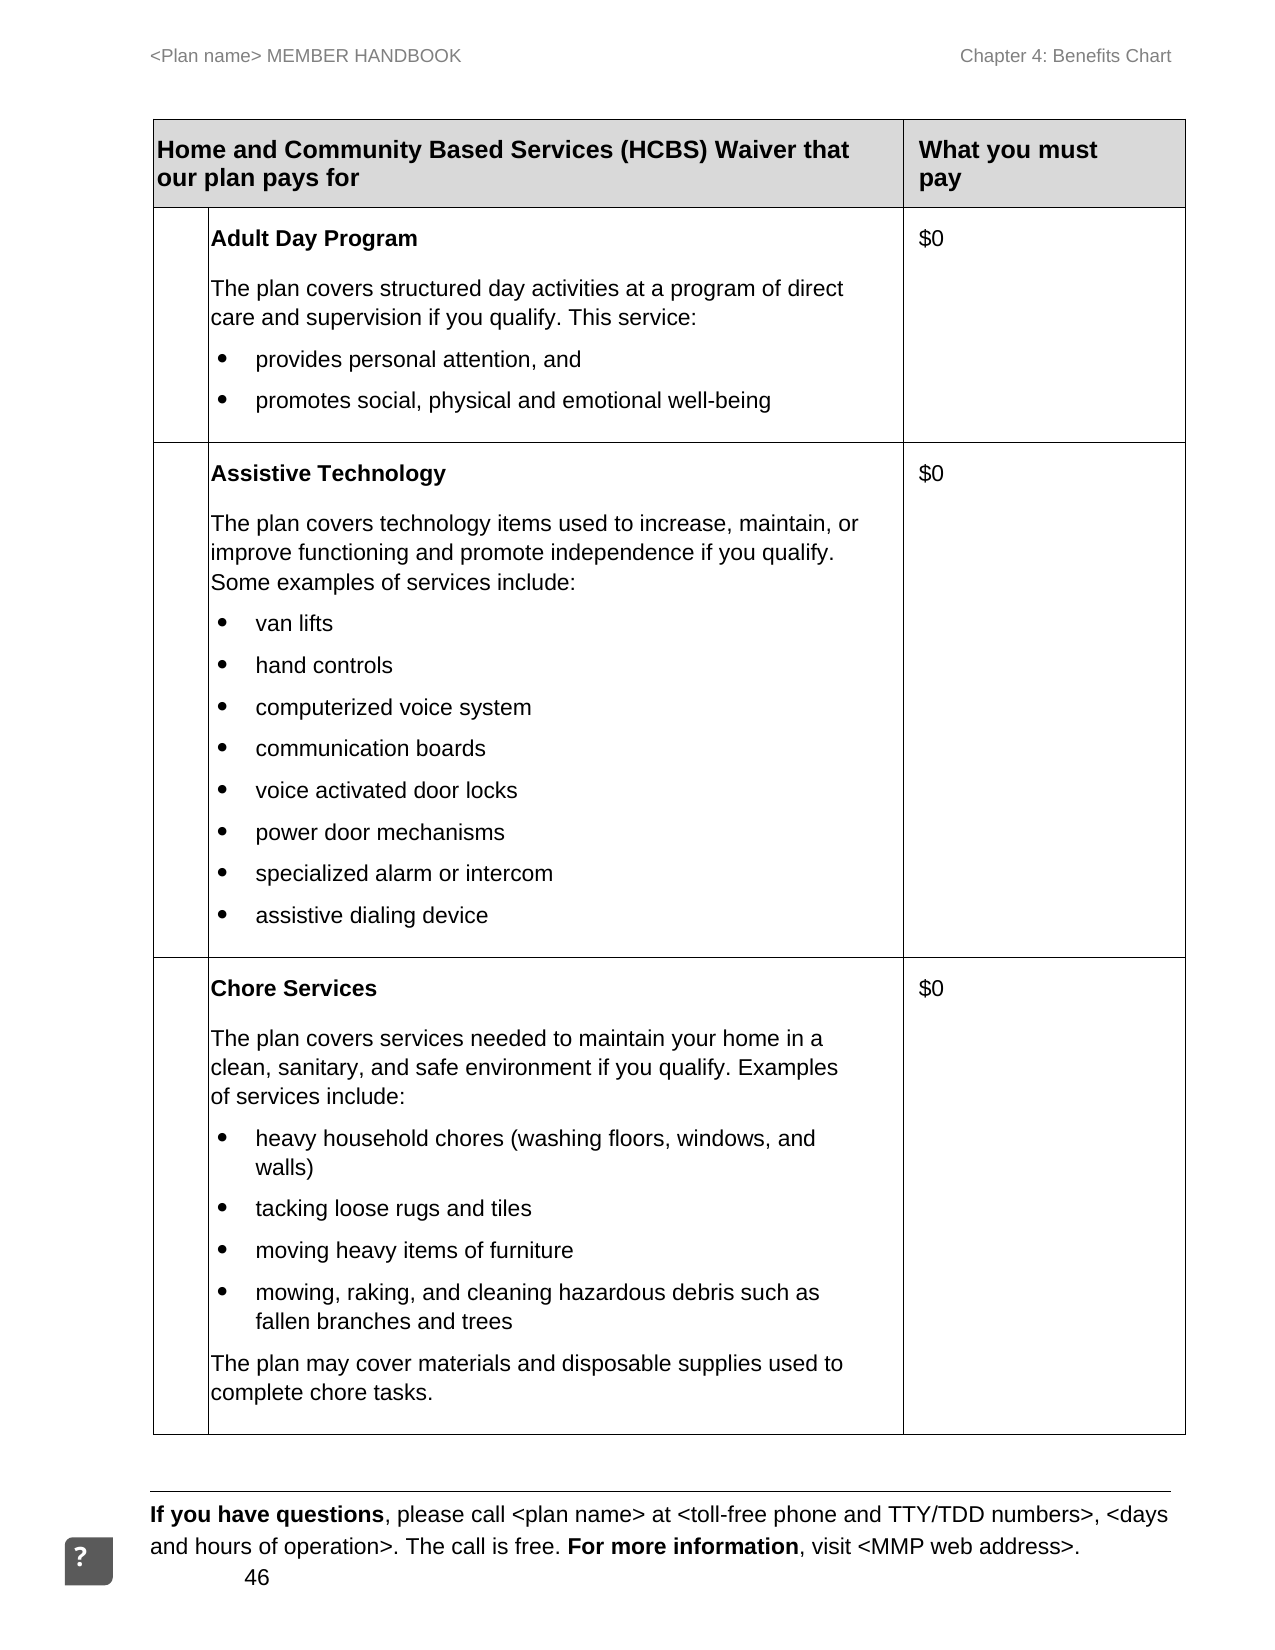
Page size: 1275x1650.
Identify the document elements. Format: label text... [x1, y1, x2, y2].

table_cell [154, 208, 208, 442]
table_cell $0 [904, 208, 1185, 442]
table_cell [154, 958, 208, 1433]
table_header Home and Community Based Services (HCBS) Waiver that our plan pays for [154, 120, 903, 207]
table_cell $0 [904, 958, 1185, 1433]
table_cell Chore Services The plan covers services needed to maintain your home in a clean, sanitary, and safe environment if you qualify. Examples of services include: heavy household chores (washing floors, windows, and walls) tacking loose rugs and tiles moving heavy items of furniture mowing, raking, and cleaning hazardous debris such as fallen branches and trees The plan may cover materials and disposable supplies used to complete chore tasks. [209, 958, 903, 1433]
table_cell $0 [904, 443, 1185, 957]
table_cell Adult Day Program The plan covers structured day activities at a program of direct care and supervision if you qualify. This service: provides personal attention, and promotes social, physical and emotional well-being [209, 208, 903, 442]
table_header What you must pay [904, 120, 1185, 207]
table_cell Assistive Technology The plan covers technology items used to increase, maintain, or improve functioning and promote independence if you qualify. Some examples of services include: van lifts hand controls computerized voice system communication boards voice activated door locks power door mechanisms specialized alarm or intercom assistive dialing device [209, 443, 903, 957]
table_cell [154, 443, 208, 957]
